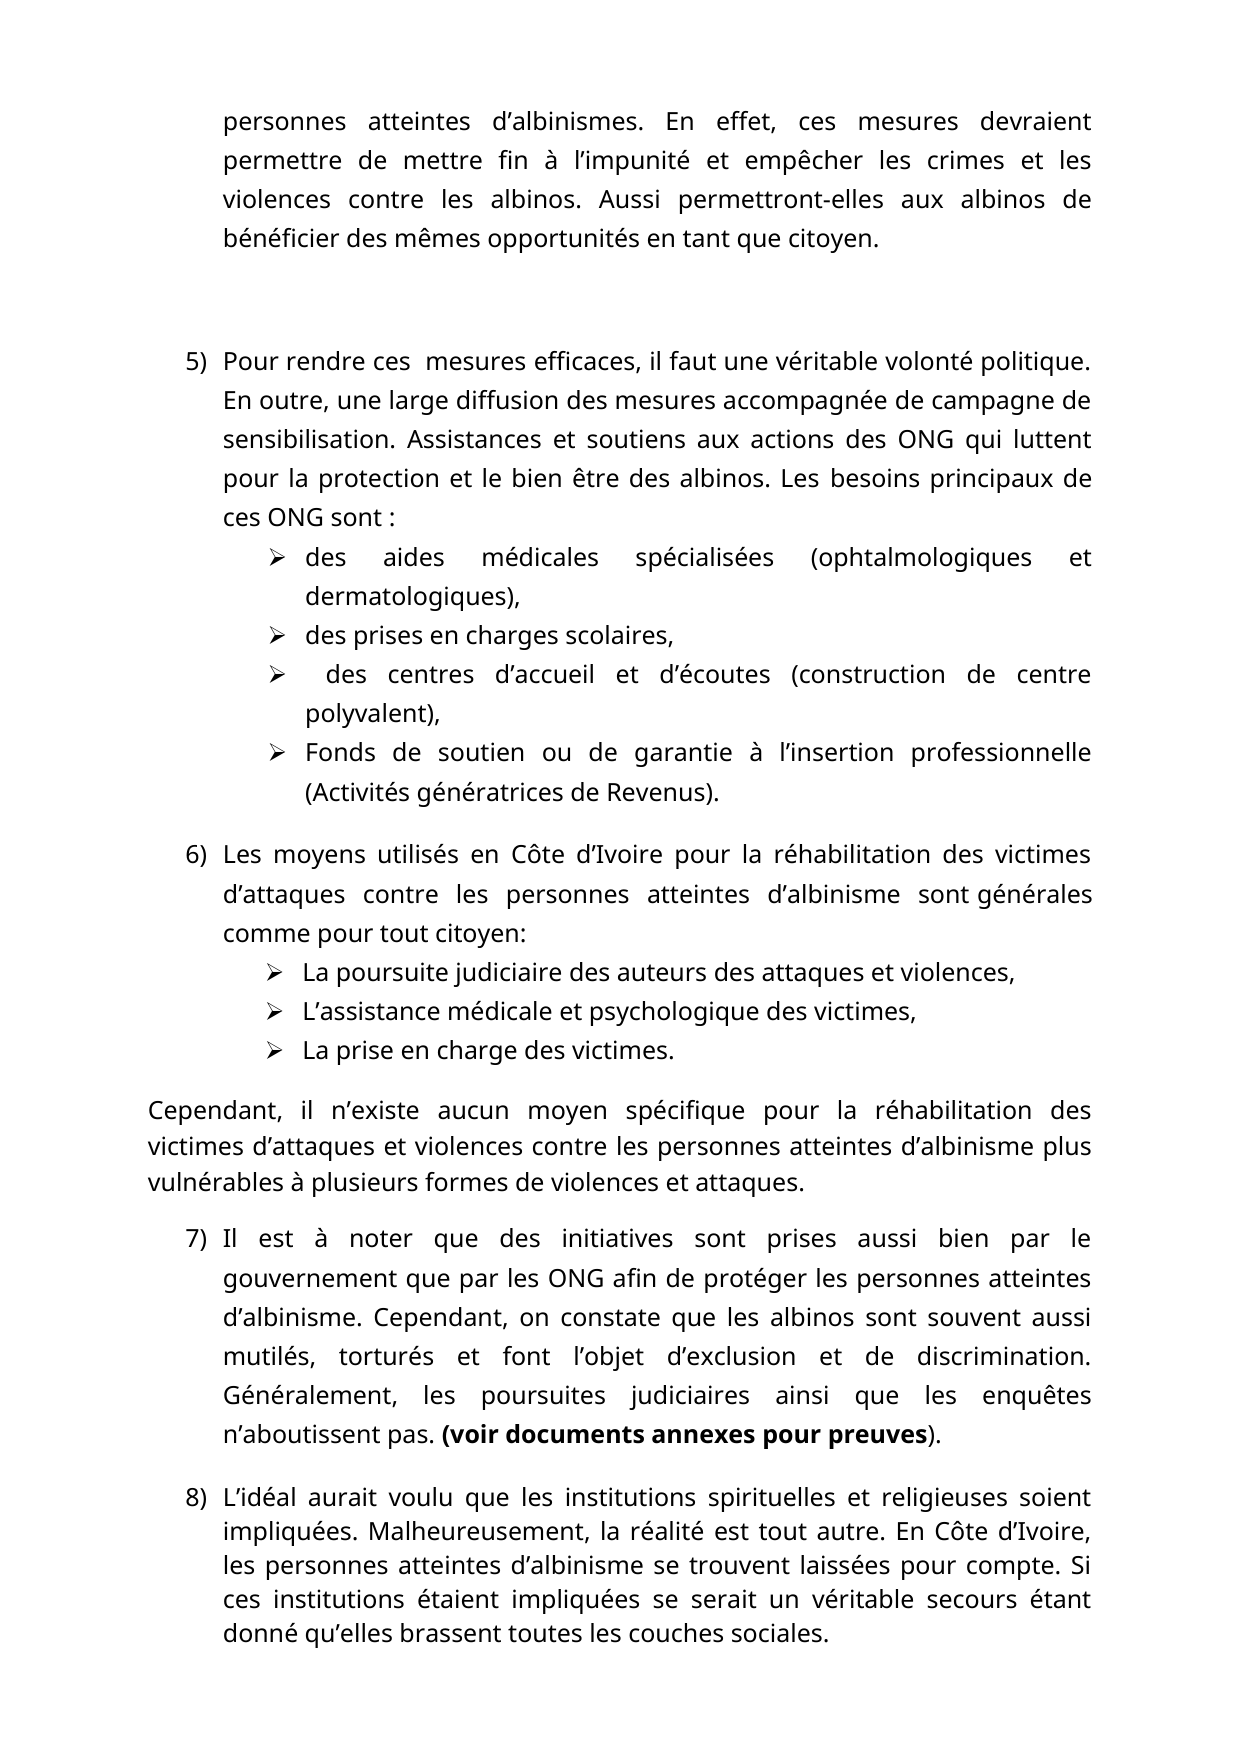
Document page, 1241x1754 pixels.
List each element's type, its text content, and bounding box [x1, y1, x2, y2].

list La poursuite judiciaire des auteurs des attaques et violences, [264, 955, 1093, 989]
list des aides médicales spécialisées (ophtalmologiques et dermatologiques), [267, 539, 1093, 612]
list Il est à noter que des initiatives sont prises aussi bien par le gouvernement que par les ONG afin de protéger les personnes atteintes d’albinisme. Cependant, on constate que les albinos sont souvent aussi mutilés, torturés et font l’objet d’exclusion et de discrimination. Généralement, les poursuites judiciaires ainsi que les enquêtes n’aboutissent pas. (voir documents annexes pour preuves). [185, 1221, 1093, 1451]
list L’idéal aurait voulu que les institutions spirituelles et religieuses soient impliquées. Malheureusement, la réalité est tout autre. En Côte d’Ivoire, les personnes atteintes d’albinisme se trouvent laissées pour compte. Si ces institutions étaient impliquées se serait un véritable secours étant donné qu’elles brassent toutes les couches sociales. [185, 1480, 1093, 1650]
list Fonds de soutien ou de garantie à l’insertion professionnelle (Activités génératrices de Revenus). [267, 735, 1093, 808]
list La prise en charge des victimes. [264, 1033, 1093, 1067]
list des prises en charges scolaires, [267, 618, 1093, 652]
text Cependant, il n’existe aucun moyen spécifique pour la réhabilitation des victimes d’attaques et violences contre les personnes atteintes d’albinisme plus vulnérables à plusieurs formes de violences et attaques. [148, 1093, 1093, 1198]
list des centres d’accueil et d’écoutes (construction de centre polyvalent), [267, 657, 1093, 730]
list L’assistance médicale et psychologique des victimes, [264, 994, 1093, 1028]
list Les moyens utilisés en Côte d’Ivoire pour la réhabilitation des victimes d’attaques contre les personnes atteintes d’albinisme sont générales comme pour tout citoyen: [185, 837, 1093, 949]
list Pour rendre ces mesures efficaces, il faut une véritable volonté politique. En outre, une large diffusion des mesures accompagnée de campagne de sensibilisation. Assistances et soutiens aux actions des ONG qui luttent pour la protection et le bien être des albinos. Les besoins principaux de ces ONG sont : [185, 343, 1093, 534]
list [185, 103, 1093, 255]
